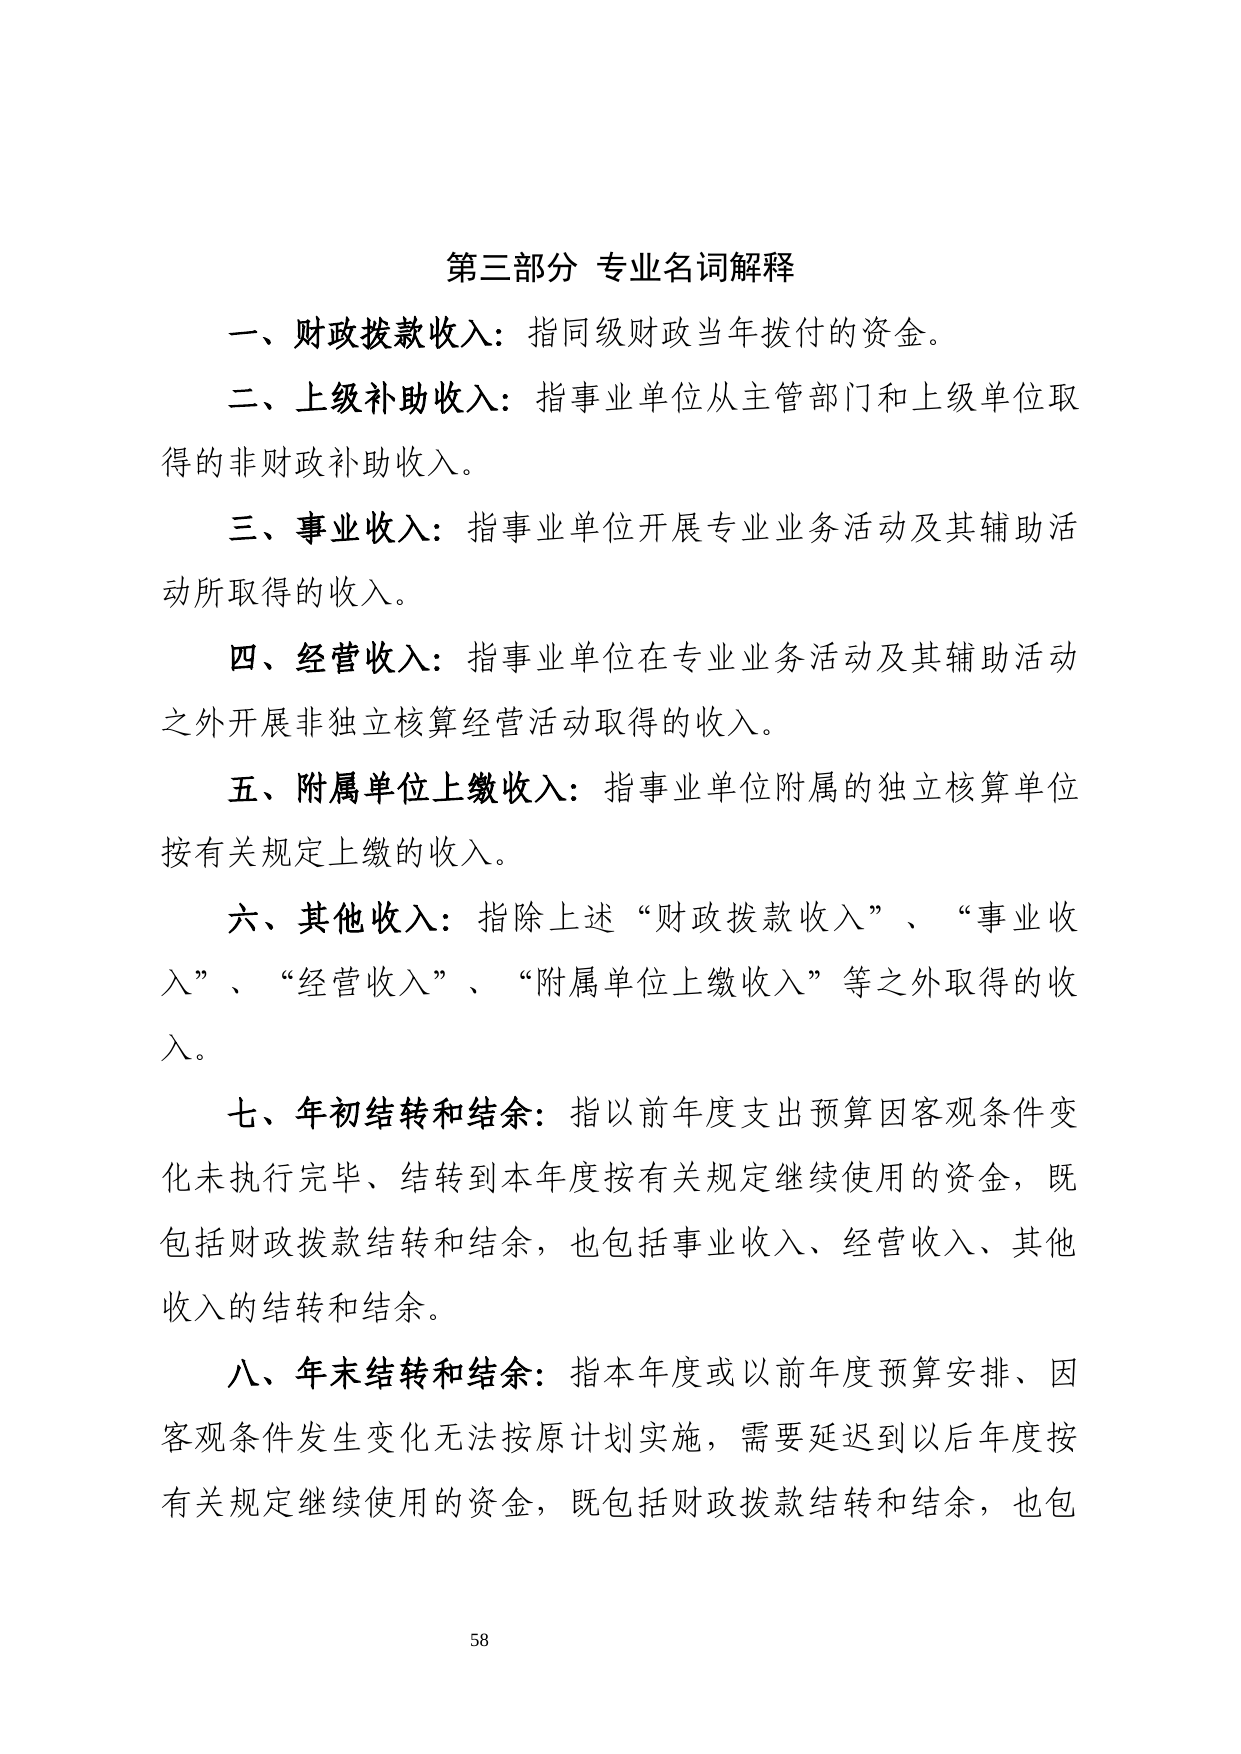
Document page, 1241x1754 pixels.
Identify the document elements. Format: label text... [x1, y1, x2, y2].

text 二、上级补助收入：指事业单位从主管部门和上级单位取得的非财政补助收入。 [159, 363, 1081, 493]
text 五、附属单位上缴收入：指事业单位附属的独立核算单位按有关规定上缴的收入。 [159, 753, 1081, 883]
text 四、经营收入：指事业单位在专业业务活动及其辅助活动之外开展非独立核算经营活动取得的收入。 [159, 623, 1081, 753]
text 七、年初结转和结余：指以前年度支出预算因客观条件变化未执行完毕、结转到本年度按有关规定继续使用的资金，既包括财政拨款结转和结余，也包括事业收入、经营收入、其他收入的结转和结余。 [159, 1078, 1081, 1338]
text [159, 1338, 1081, 1533]
text 第三部分 专业名词解释 [159, 233, 1081, 298]
text 一、财政拨款收入：指同级财政当年拨付的资金。 [159, 298, 1081, 363]
text 三、事业收入：指事业单位开展专业业务活动及其辅助活动所取得的收入。 [159, 493, 1081, 623]
text 六、其他收入：指除上述“财政拨款收入”、“事业收入”、“经营收入”、“附属单位上缴收入”等之外取得的收入。 [159, 883, 1081, 1078]
